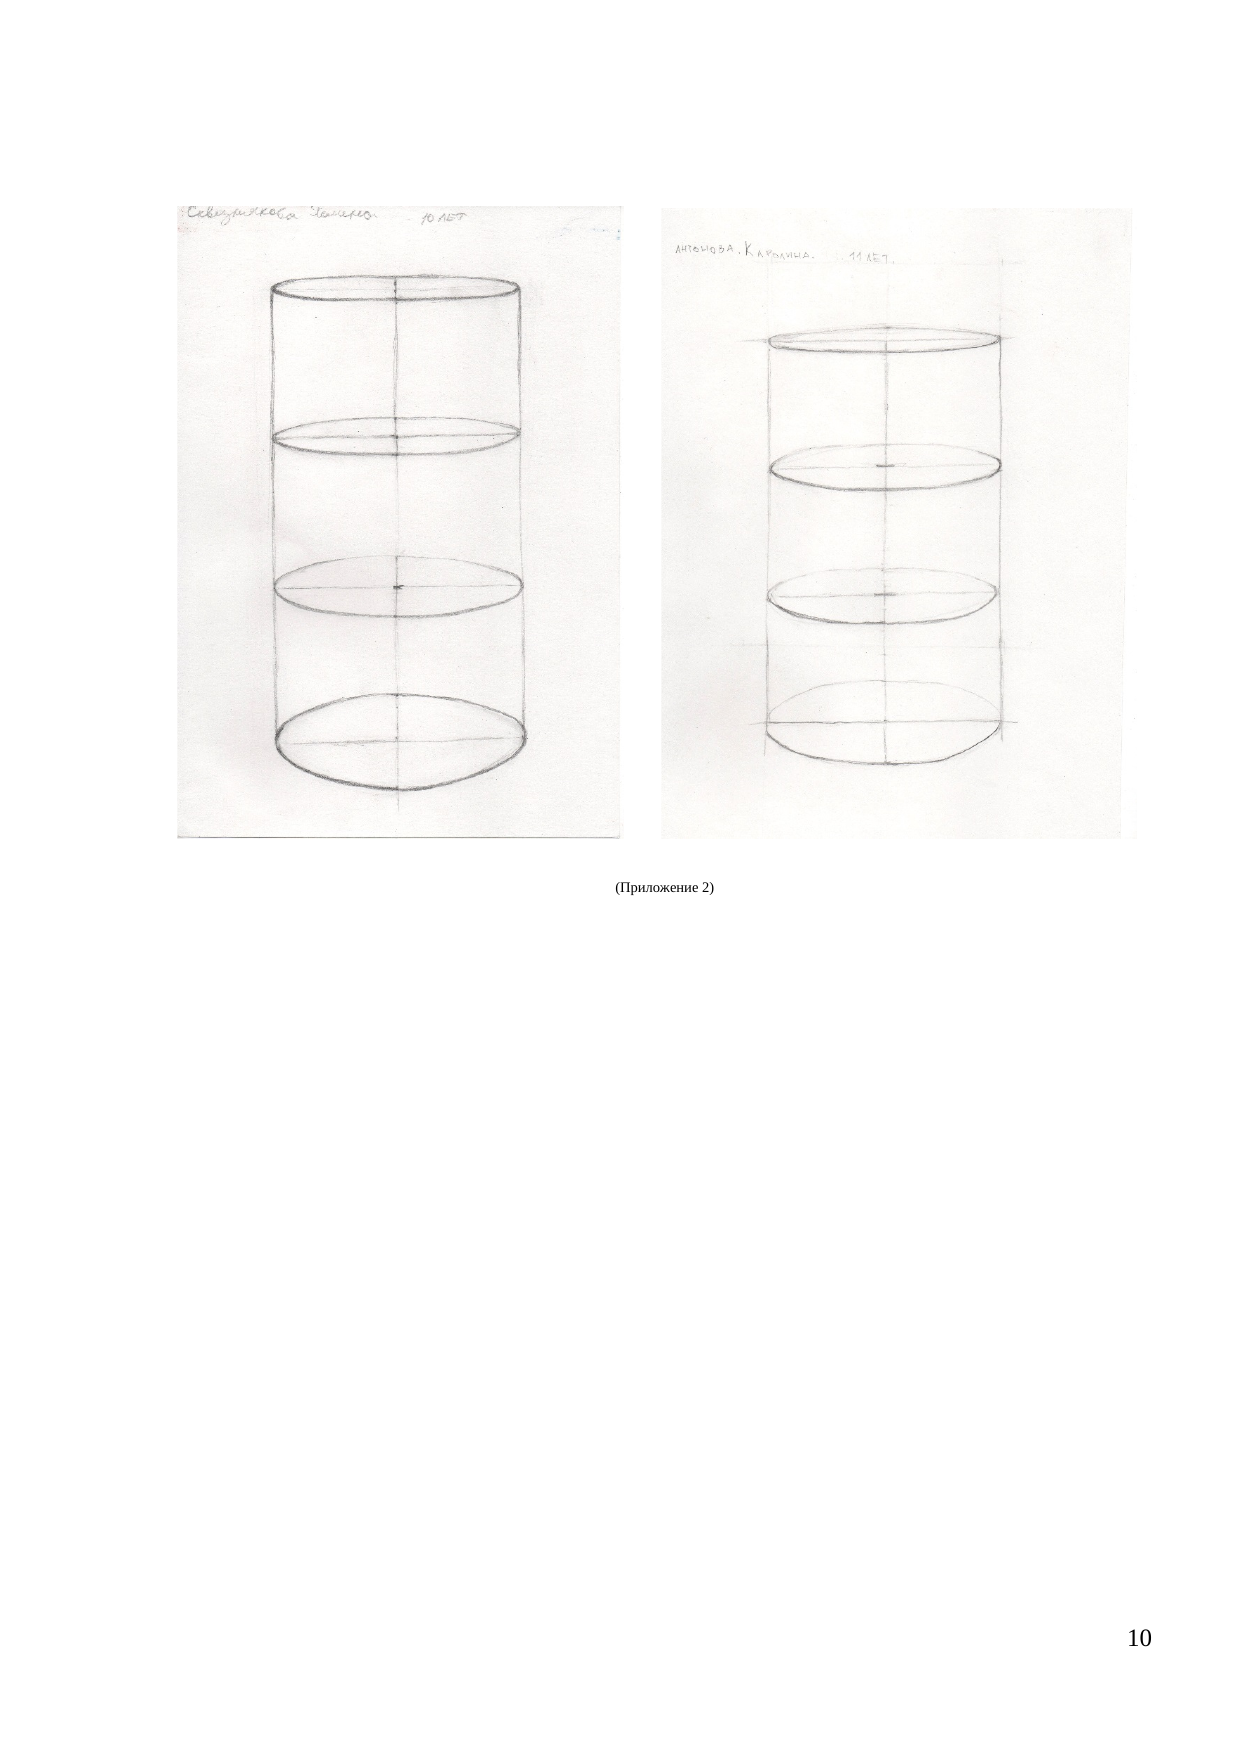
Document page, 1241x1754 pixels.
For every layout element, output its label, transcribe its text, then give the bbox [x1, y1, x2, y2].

text (Приложение 2) [177, 867, 1152, 896]
picture [177, 206, 624, 839]
picture [661, 208, 1137, 839]
